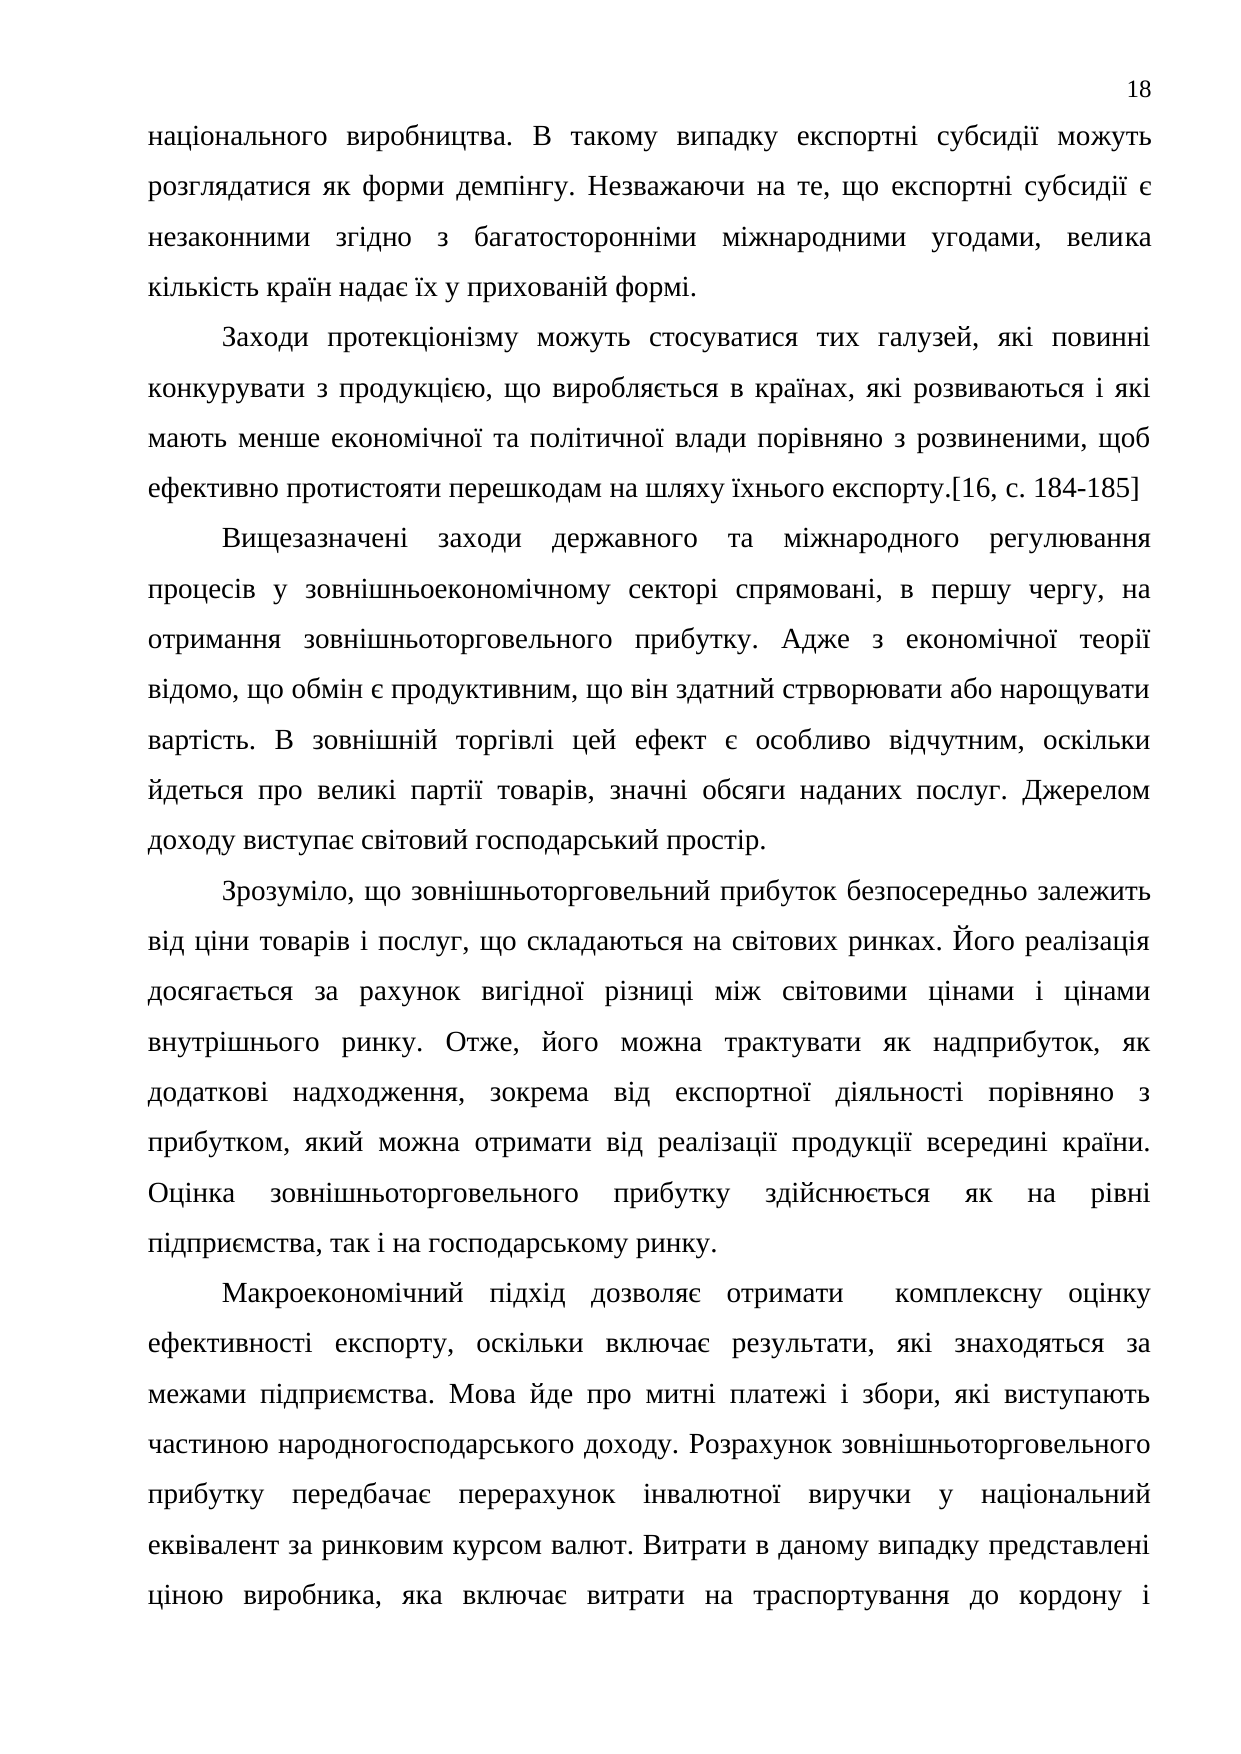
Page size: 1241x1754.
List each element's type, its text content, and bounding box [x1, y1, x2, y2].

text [148, 118, 1152, 303]
text Вищезазначені заходи державного та міжнародного регулювання процесів у зовнішньоекономічному секторі спрямовані, в першу чергу, на отримання зовнішньоторговельного прибутку. Адже з економічної теорії відомо, що обмін є продуктивним, що він здатний стрворювати або нарощувати вартість. В зовнішній торгівлі цей ефект є особливо відчутним, оскільки йдеться про великі партії товарів, значні обсяги наданих послуг. Джерелом доходу виступає світовий господарський простір. [148, 521, 1152, 856]
text Зрозуміло, що зовнішньоторговельний прибуток безпосередньо залежить від ціни товарів і послуг, що складаються на світових ринках. Його реалізація досягається за рахунок вигідної різниці між світовими цінами і цінами внутрішнього ринку. Отже, його можна трактувати як надприбуток, як додаткові надходження, зокрема від експортної діяльності порівняно з прибутком, який можна отримати від реалізації продукції всередині країни. Оцінка зовнішньоторговельного прибутку здійснюється як на рівні підприємства, так і на господарському ринку. [148, 873, 1152, 1258]
text Заходи протекціонізму можуть стосуватися тих галузей, які повинні конкурувати з продукцією, що виробляється в країнах, які розвиваються і які мають менше економічної та політичної влади порівняно з розвиненими, щоб ефективно протистояти перешкодам на шляху їхнього експорту.[16, c. 184-185] [148, 319, 1152, 504]
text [148, 1275, 1152, 1611]
